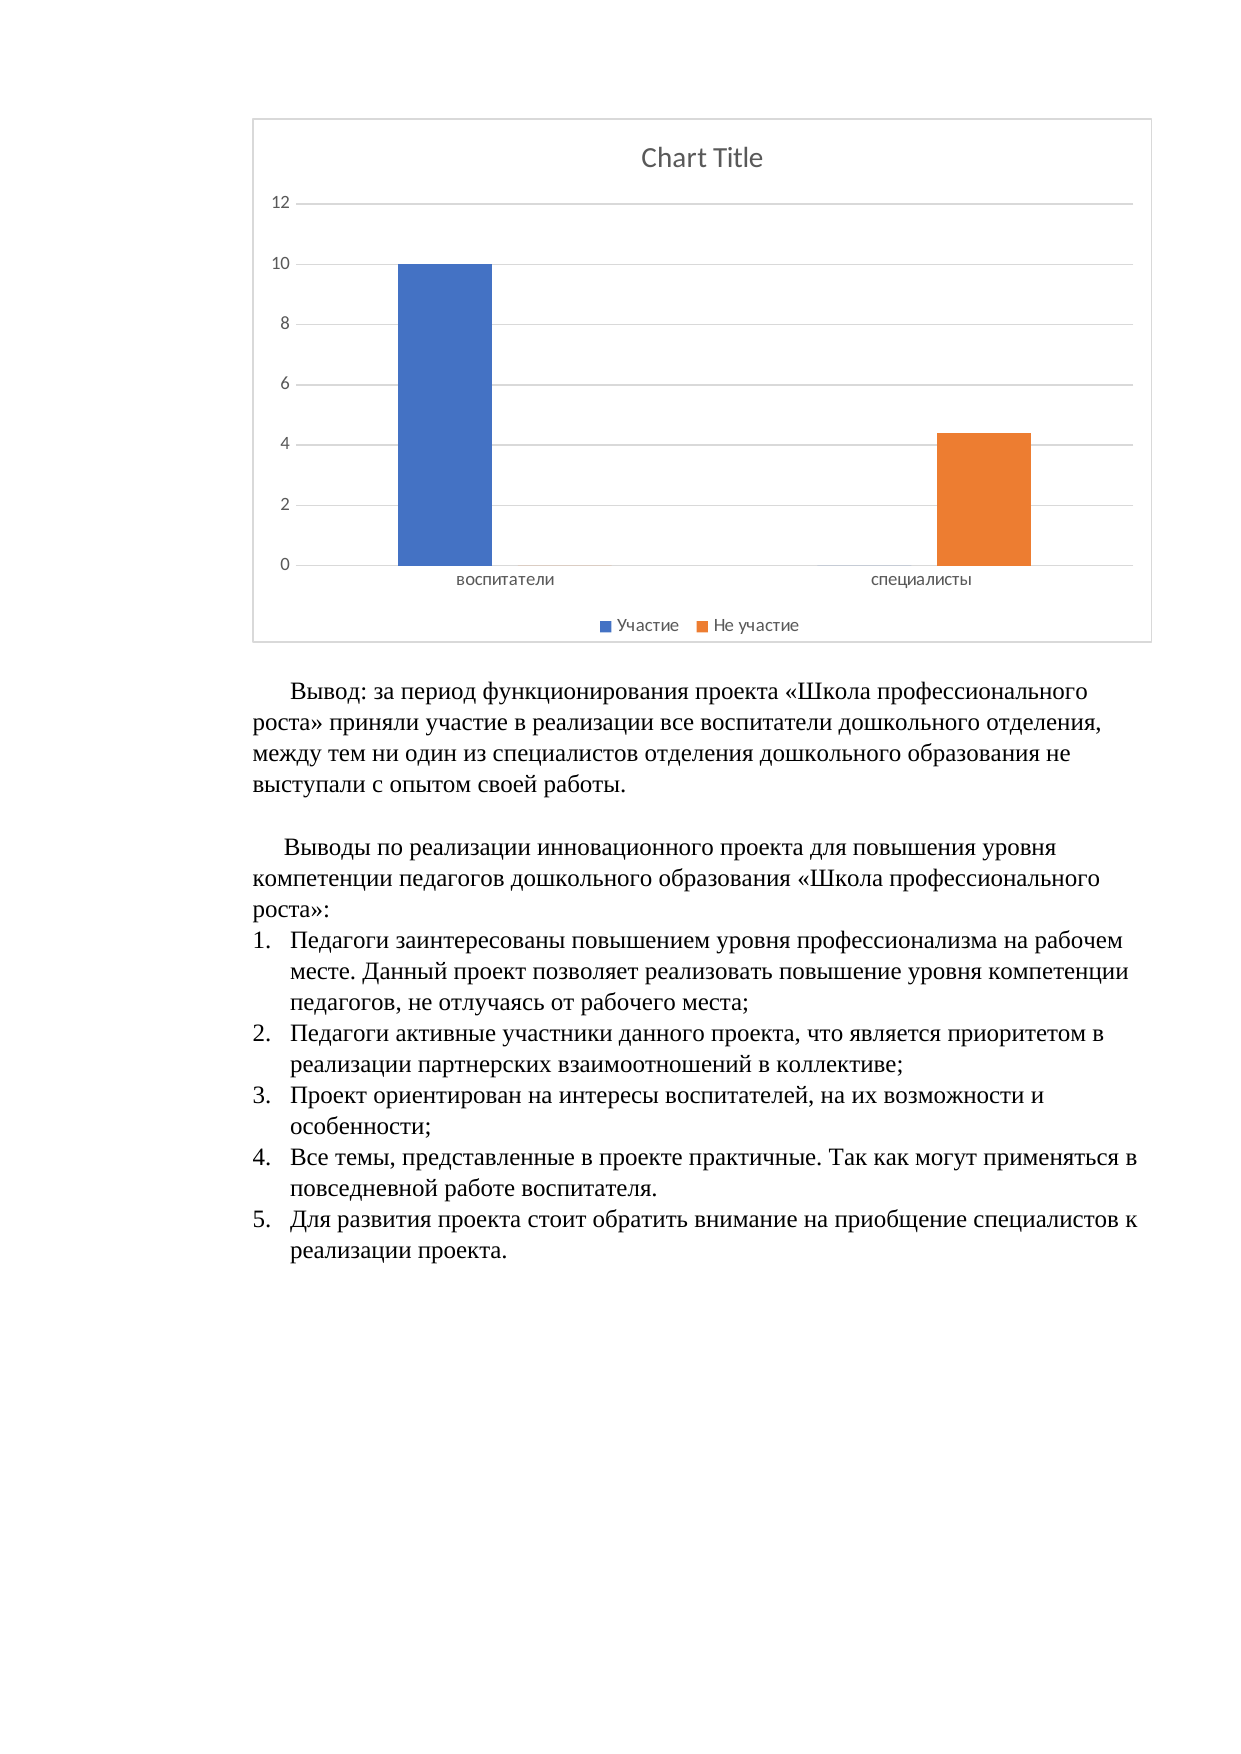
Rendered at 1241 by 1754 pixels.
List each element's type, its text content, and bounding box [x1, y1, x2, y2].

list Педагоги заинтересованы повышением уровня профессионализма на рабочем месте. Данный проект позволяет реализовать повышение уровня компетенции педагогов, не отлучаясь от рабочего места; [252, 925, 1152, 1016]
list Вывод: за период функционирования проекта «Школа профессионального роста» приняли участие в реализации все воспитатели дошкольного отделения, между тем ни один из специалистов отделения дошкольного образования не выступали с опытом своей работы. [252, 676, 1152, 798]
list Педагоги активные участники данного проекта, что является приоритетом в реализации партнерских взаимоотношений в коллективе; [252, 1018, 1152, 1078]
list Все темы, представленные в проекте практичные. Так как могут применяться в повседневной работе воспитателя. [252, 1142, 1152, 1202]
list Проект ориентирован на интересы воспитателей, на их возможности и особенности; [252, 1080, 1152, 1140]
list Для развития проекта стоит обратить внимание на приобщение специалистов к реализации проекта. [252, 1204, 1152, 1264]
list Выводы по реализации инновационного проекта для повышения уровня компетенции педагогов дошкольного образования «Школа профессионального роста»: [252, 832, 1152, 922]
